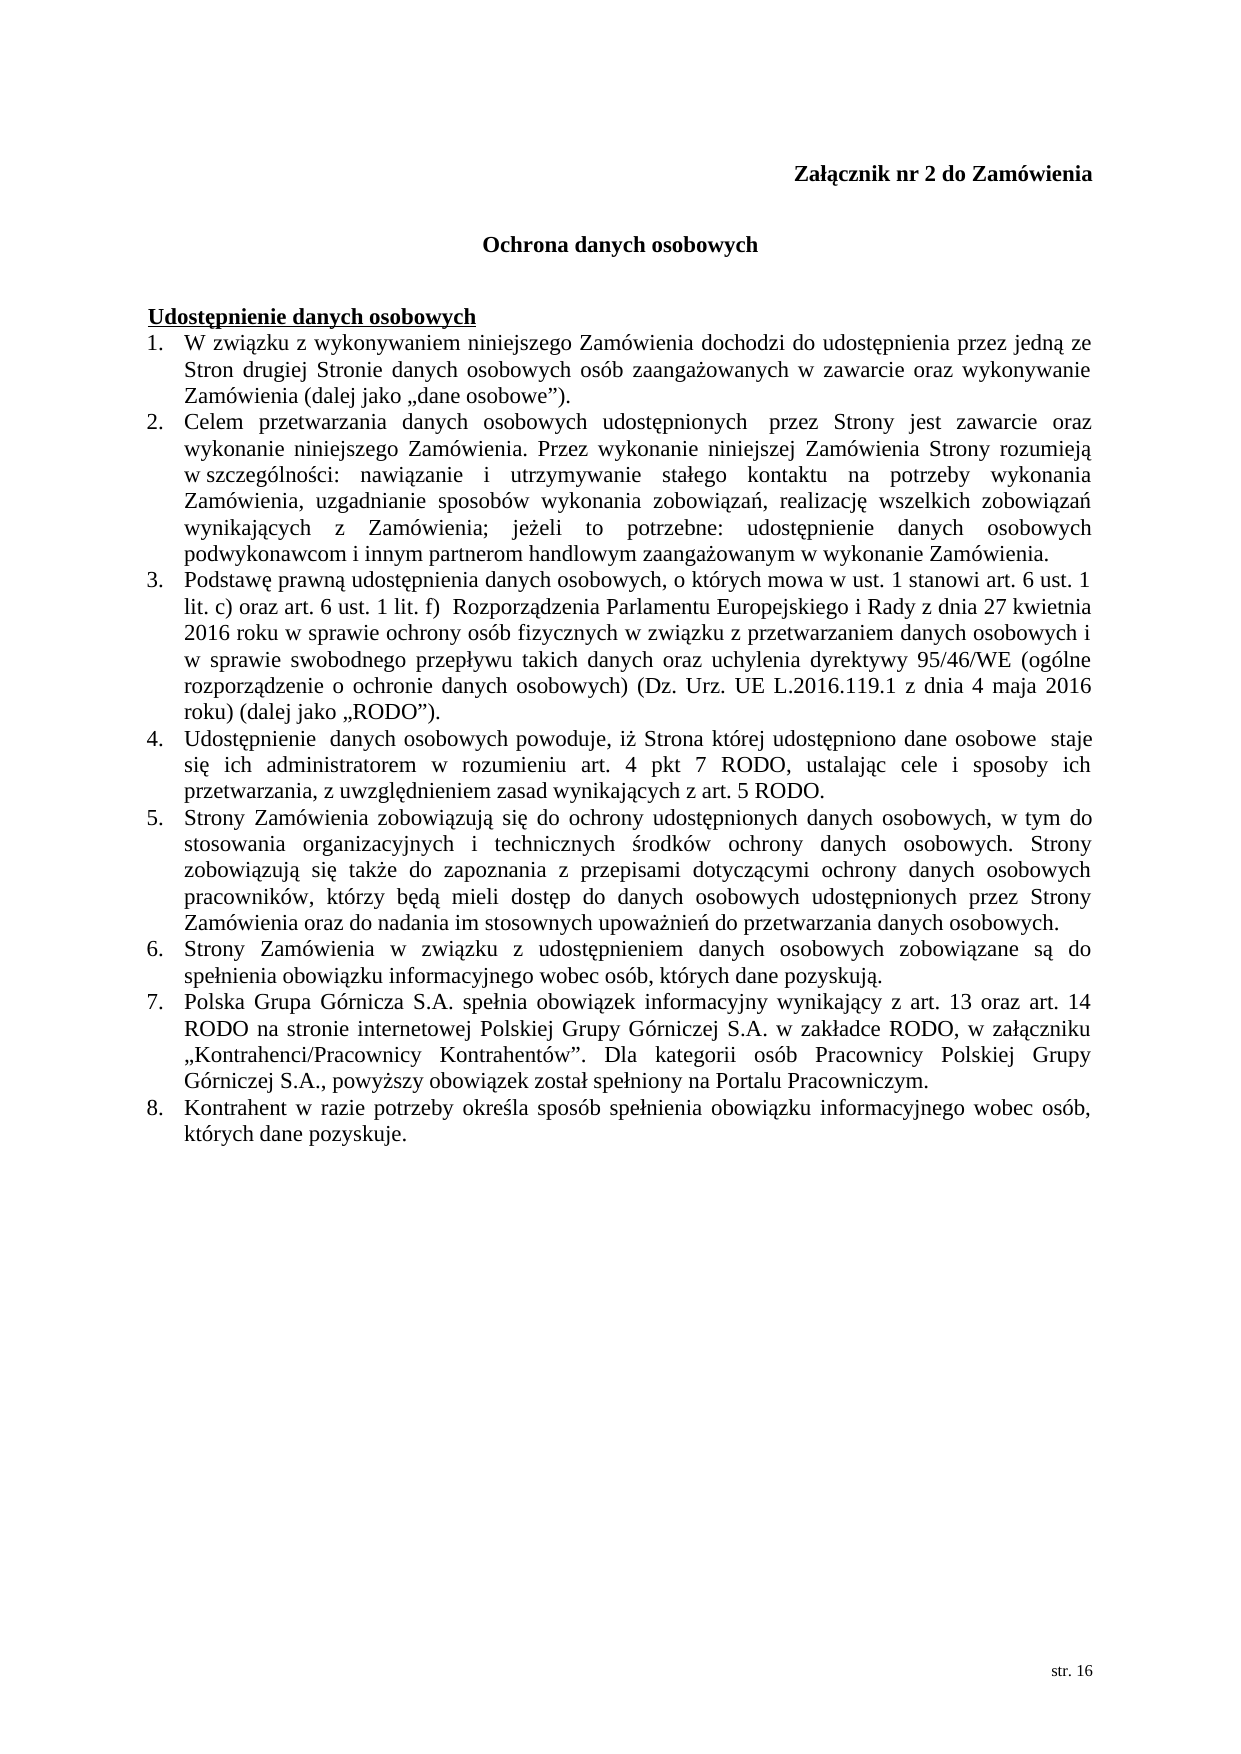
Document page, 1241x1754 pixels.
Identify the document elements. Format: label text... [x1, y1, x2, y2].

list W związku z wykonywaniem niniejszego Zamówienia dochodzi do udostępnienia przez jedną ze Stron drugiej Stronie danych osobowych osób zaangażowanych w zawarcie oraz wykonywanie Zamówienia (dalej jako „dane osobowe”). [146, 329, 1093, 408]
list Strony Zamówienia w związku z udostępnieniem danych osobowych zobowiązane są do spełnienia obowiązku informacyjnego wobec osób, których dane pozyskują. [146, 936, 1093, 988]
text Ochrona danych osobowych [148, 232, 1093, 258]
text Załącznik nr 2 do Zamówienia [148, 160, 1093, 186]
text Udostępnienie danych osobowych [148, 303, 1093, 329]
list Podstawę prawną udostępnienia danych osobowych, o których mowa w ust. 1 stanowi art. 6 ust. 1 lit. c) oraz art. 6 ust. 1 lit. f) Rozporządzenia Parlamentu Europejskiego i Rady z dnia 27 kwietnia 2016 roku w sprawie ochrony osób fizycznych w związku z przetwarzaniem danych osobowych i w sprawie swobodnego przepływu takich danych oraz uchylenia dyrektywy 95/46/WE (ogólne rozporządzenie o ochronie danych osobowych) (Dz. Urz. UE L.2016.119.1 z dnia 4 maja 2016 roku) (dalej jako „RODO”). [146, 567, 1093, 725]
list Celem przetwarzania danych osobowych udostępnionych przez Strony jest zawarcie oraz wykonanie niniejszego Zamówienia. Przez wykonanie niniejszej Zamówienia Strony rozumieją w szczególności: nawiązanie i utrzymywanie stałego kontaktu na potrzeby wykonania Zamówienia, uzgadnianie sposobów wykonania zobowiązań, realizację wszelkich zobowiązań wynikających z Zamówienia; jeżeli to potrzebne: udostępnienie danych osobowych podwykonawcom i innym partnerom handlowym zaangażowanym w wykonanie Zamówienia. [146, 408, 1093, 567]
list Strony Zamówienia zobowiązują się do ochrony udostępnionych danych osobowych, w tym do stosowania organizacyjnych i technicznych środków ochrony danych osobowych. Strony zobowiązują się także do zapoznania z przepisami dotyczącymi ochrony danych osobowych pracowników, którzy będą mieli dostęp do danych osobowych udostępnionych przez Strony Zamówienia oraz do nadania im stosownych upoważnień do przetwarzania danych osobowych. [146, 804, 1093, 936]
list Polska Grupa Górnicza S.A. spełnia obowiązek informacyjny wynikający z art. 13 oraz art. 14 RODO na stronie internetowej Polskiej Grupy Górniczej S.A. w zakładce RODO, w załączniku „Kontrahenci/Pracownicy Kontrahentów”. Dla kategorii osób Pracownicy Polskiej Grupy Górniczej S.A., powyższy obowiązek został spełniony na Portalu Pracowniczym. [146, 988, 1093, 1094]
list Kontrahent w razie potrzeby określa sposób spełnienia obowiązku informacyjnego wobec osób, których dane pozyskuje. [146, 1094, 1093, 1146]
list Udostępnienie danych osobowych powoduje, iż Strona której udostępniono dane osobowe staje się ich administratorem w rozumieniu art. 4 pkt 7 RODO, ustalając cele i sposoby ich przetwarzania, z uwzględnieniem zasad wynikających z art. 5 RODO. [146, 725, 1093, 804]
